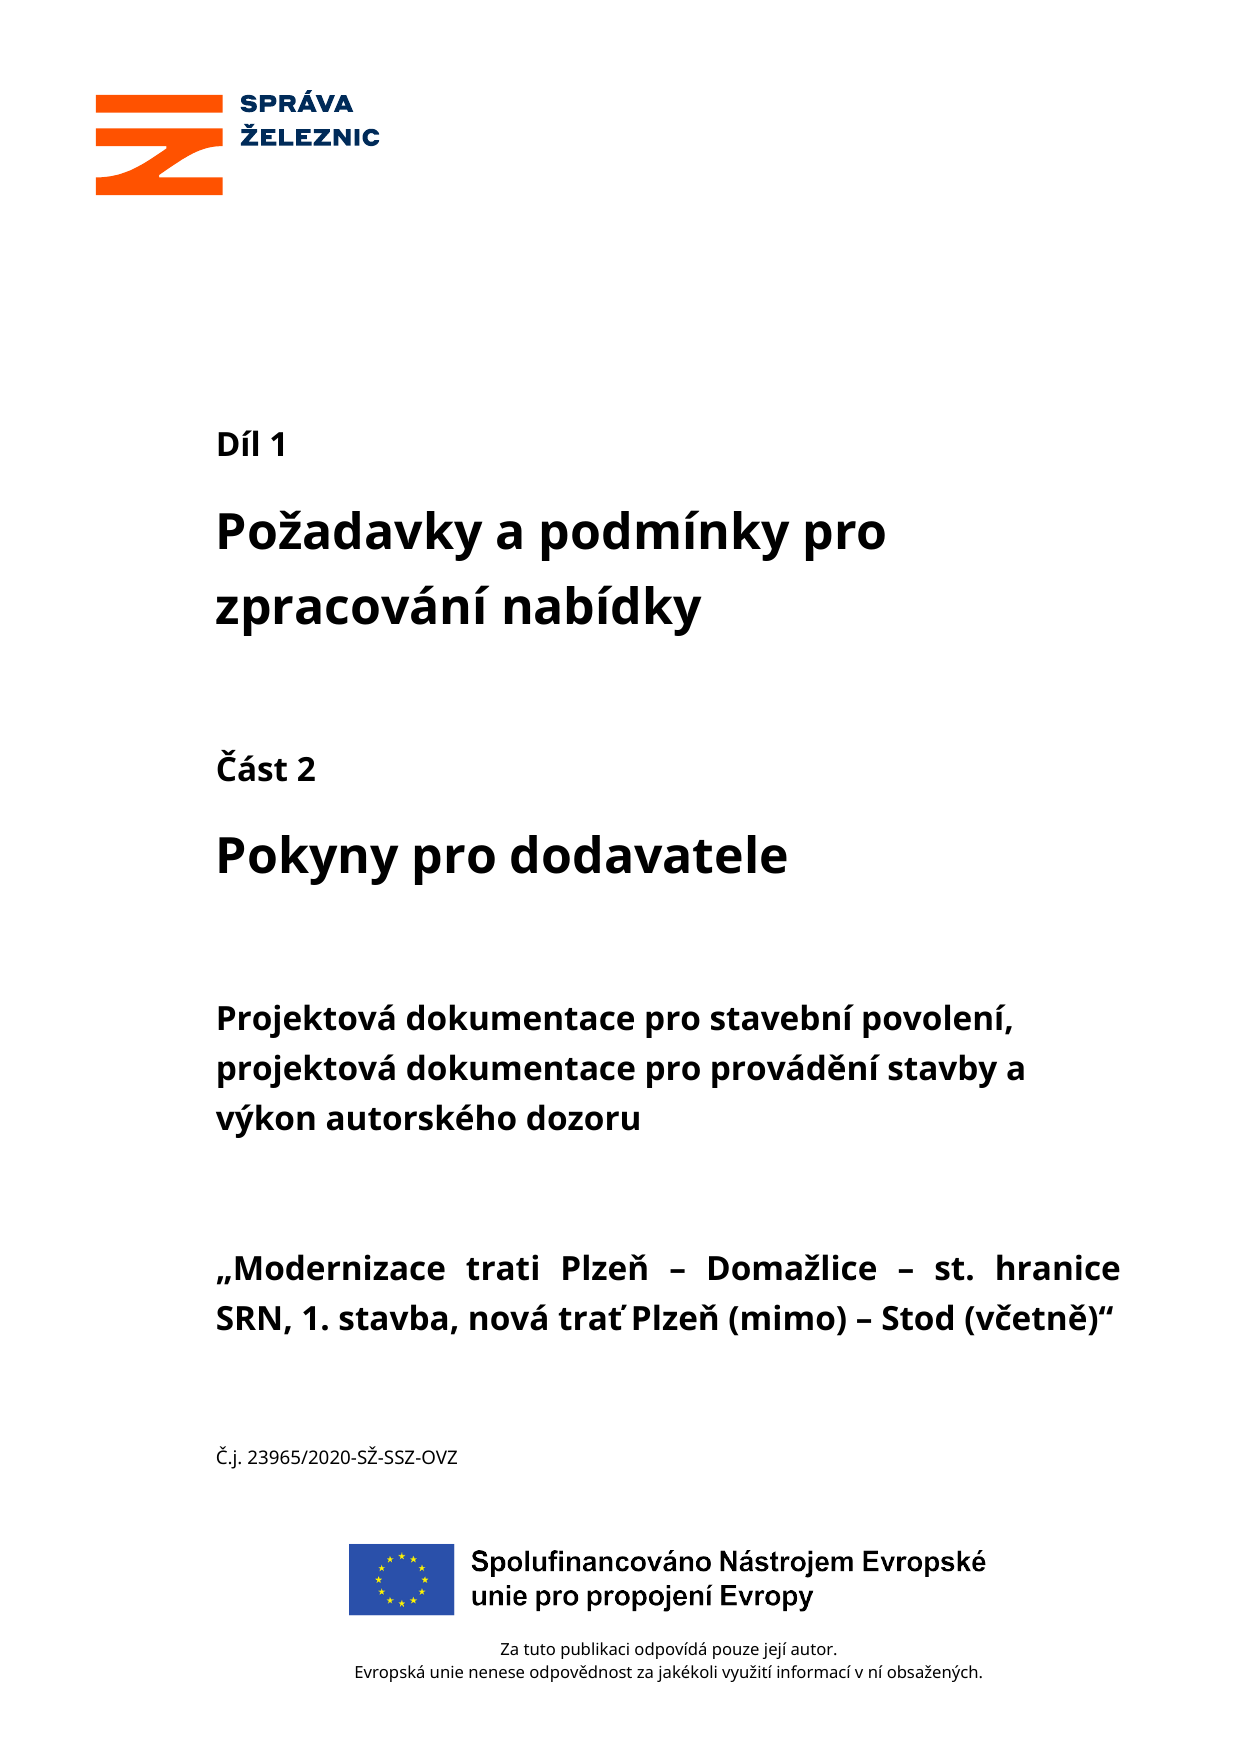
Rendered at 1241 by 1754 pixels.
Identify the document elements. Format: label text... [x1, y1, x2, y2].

list Č.j. 23965/2020-SŽ-SSZ-OVZ [216, 1444, 1122, 1470]
text Požadavky a podmínky pro zpracování nabídky [216, 496, 1122, 639]
text Pokyny pro dodavatele [216, 820, 1122, 888]
text Část 2 [216, 746, 1122, 791]
text Projektová dokumentace pro stavební povolení, projektová dokumentace pro provádění stavby a výkon autorského dozoru [216, 995, 1122, 1140]
text „Modernizace trati Plzeň – Domažlice – st. hranice SRN, 1. stavba, nová trať Plzeň (mimo) – Stod (včetně)“ [216, 1245, 1122, 1340]
picture [348, 1543, 989, 1616]
text Díl 1 [216, 421, 1122, 466]
